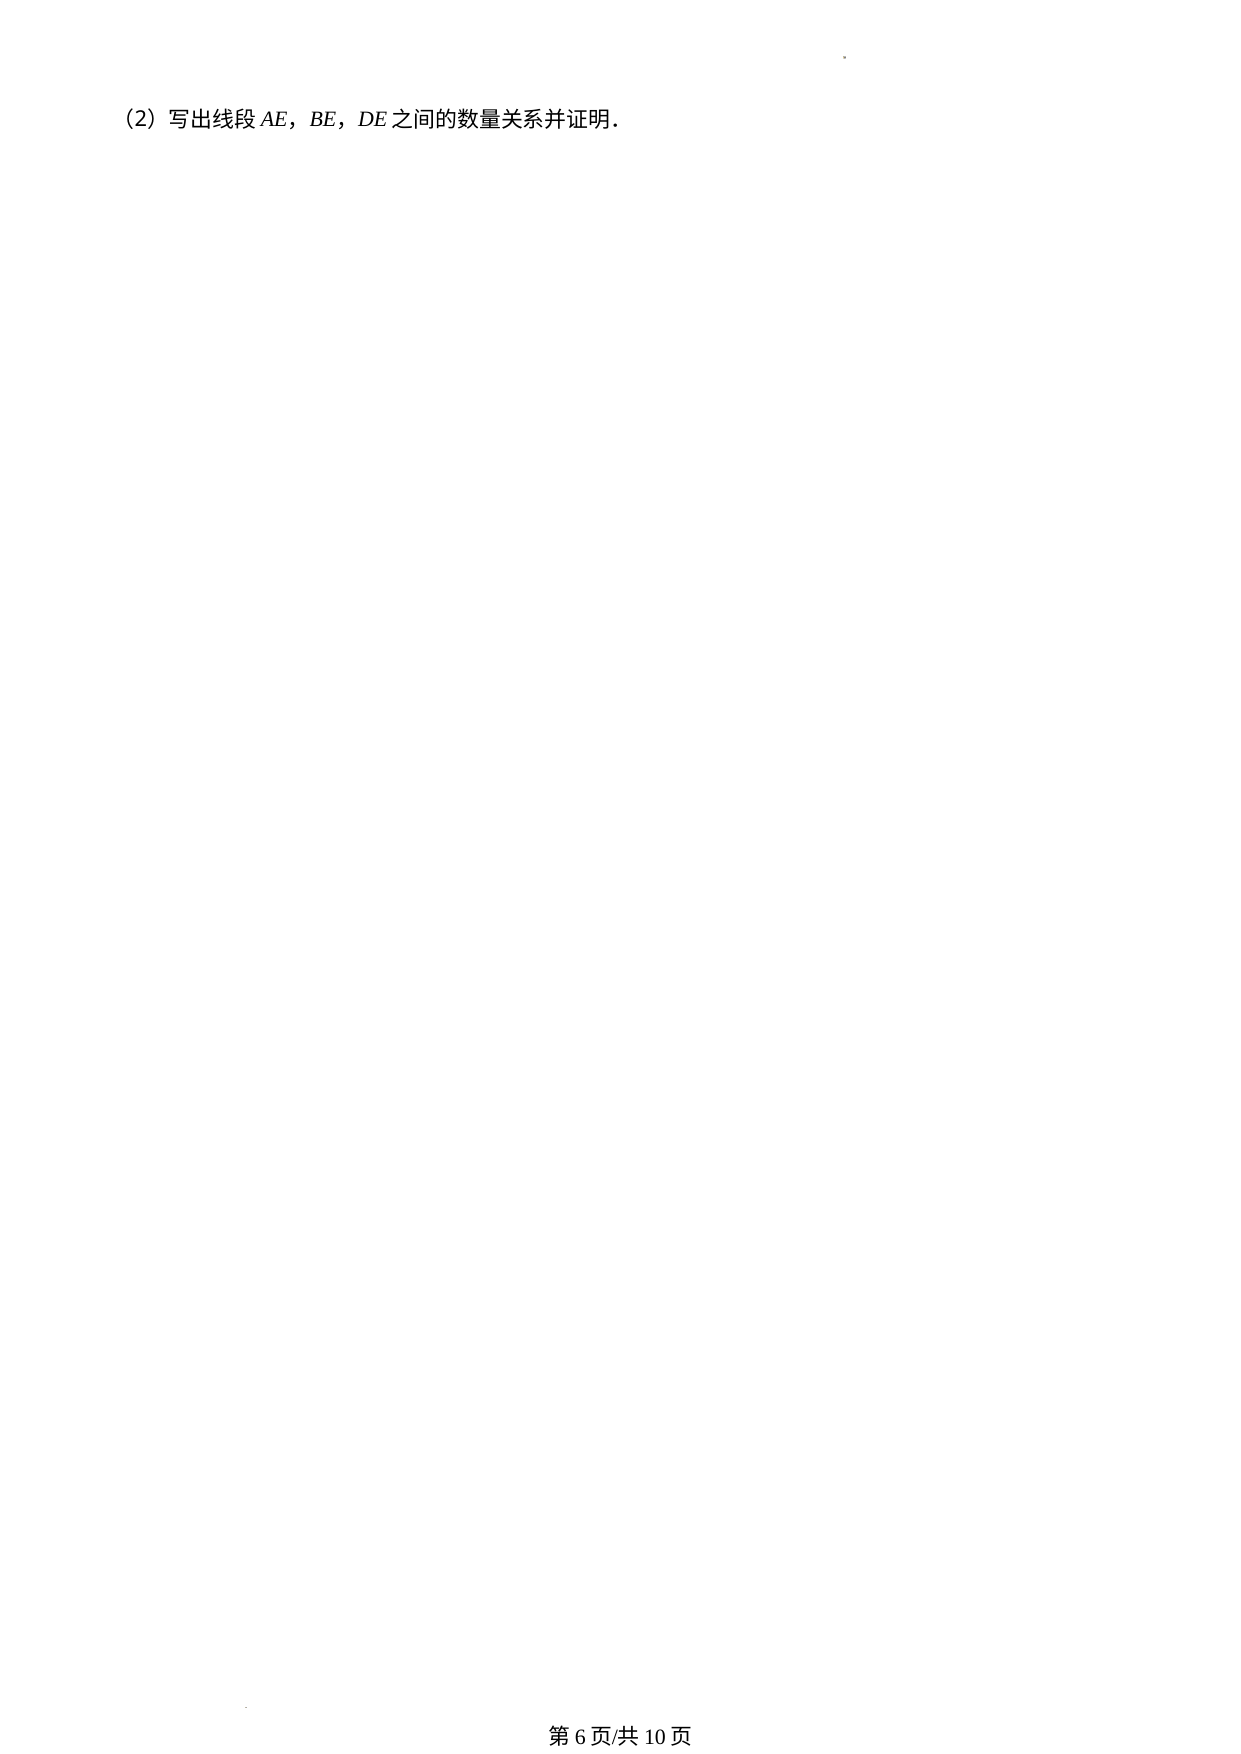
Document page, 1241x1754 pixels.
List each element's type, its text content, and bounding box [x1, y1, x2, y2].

text （2）写出线段AE，BE，DE之间的数量关系并证明． [112, 102, 1128, 134]
